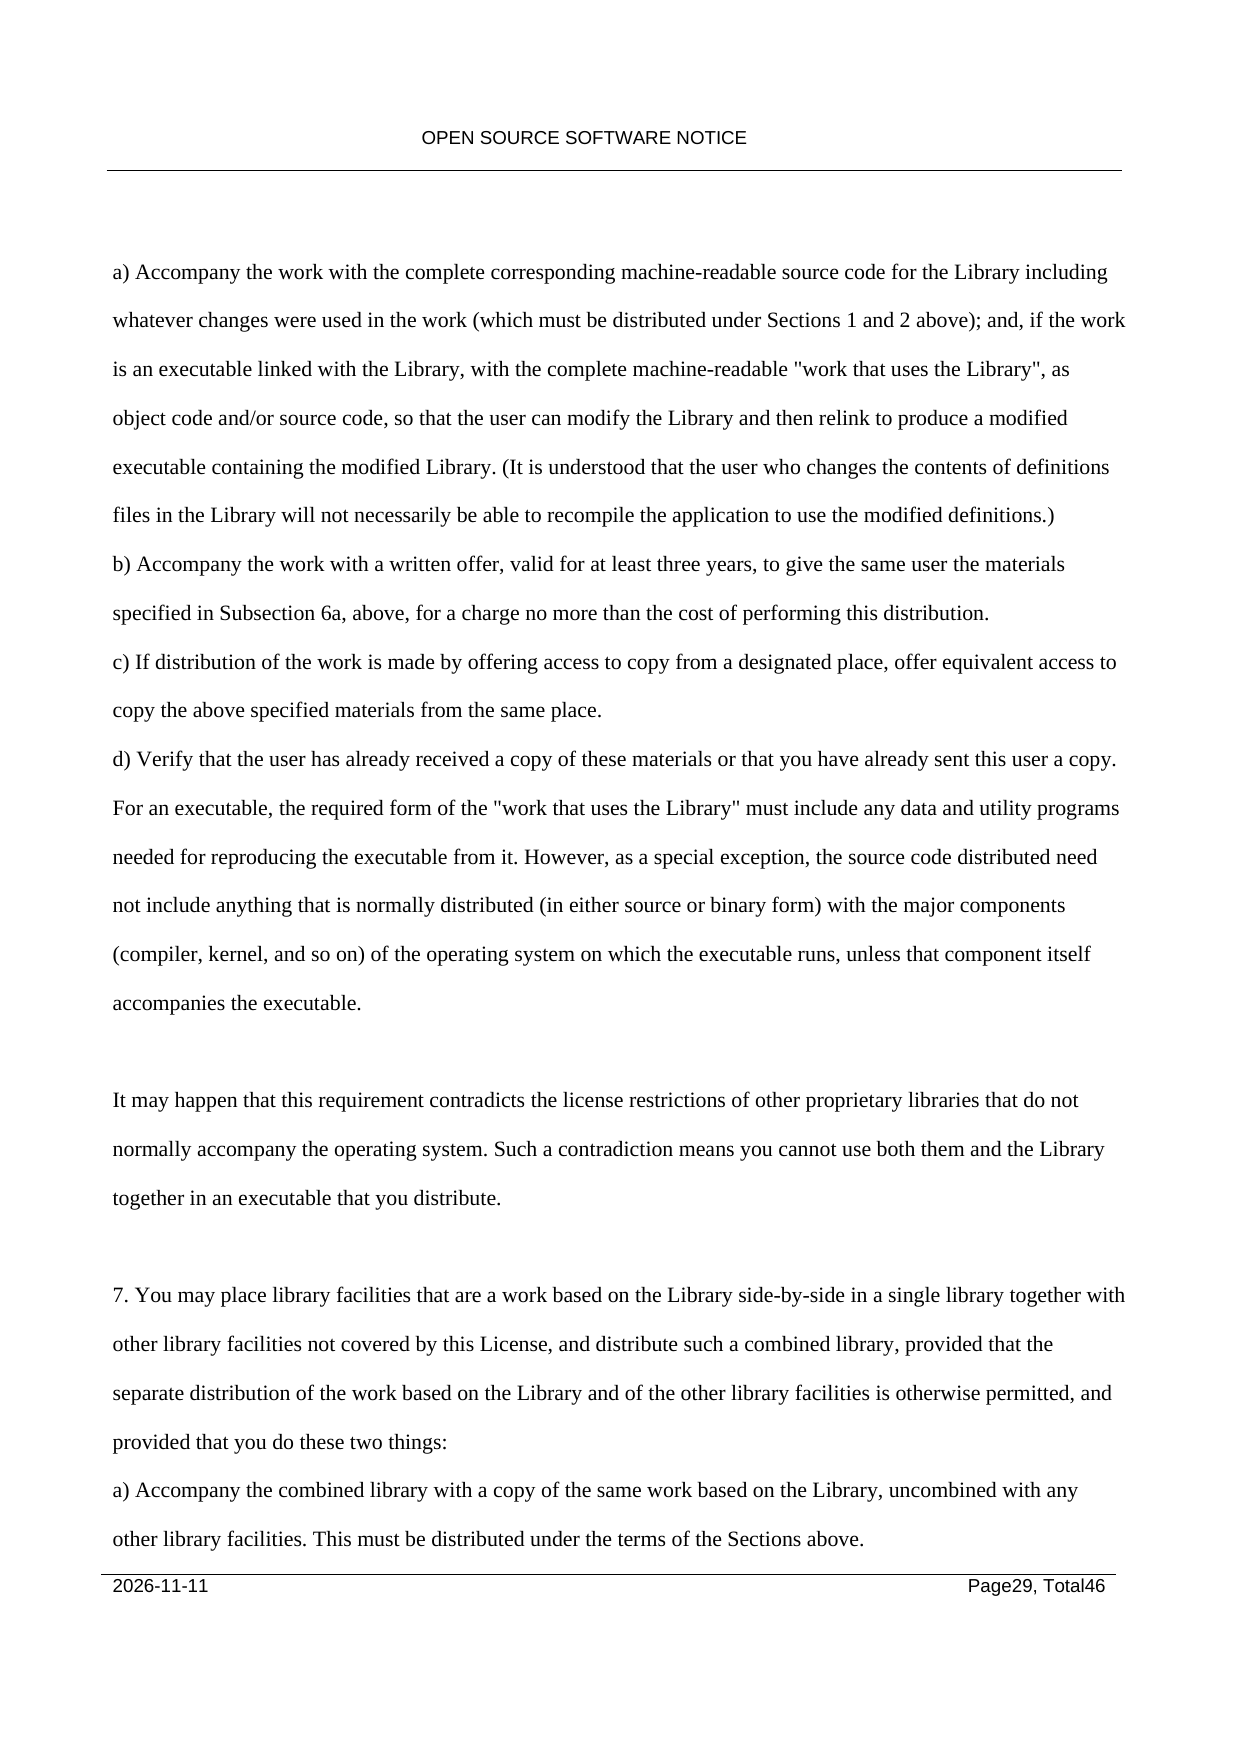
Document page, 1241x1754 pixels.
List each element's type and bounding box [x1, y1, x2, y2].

text [112, 206, 1128, 1555]
